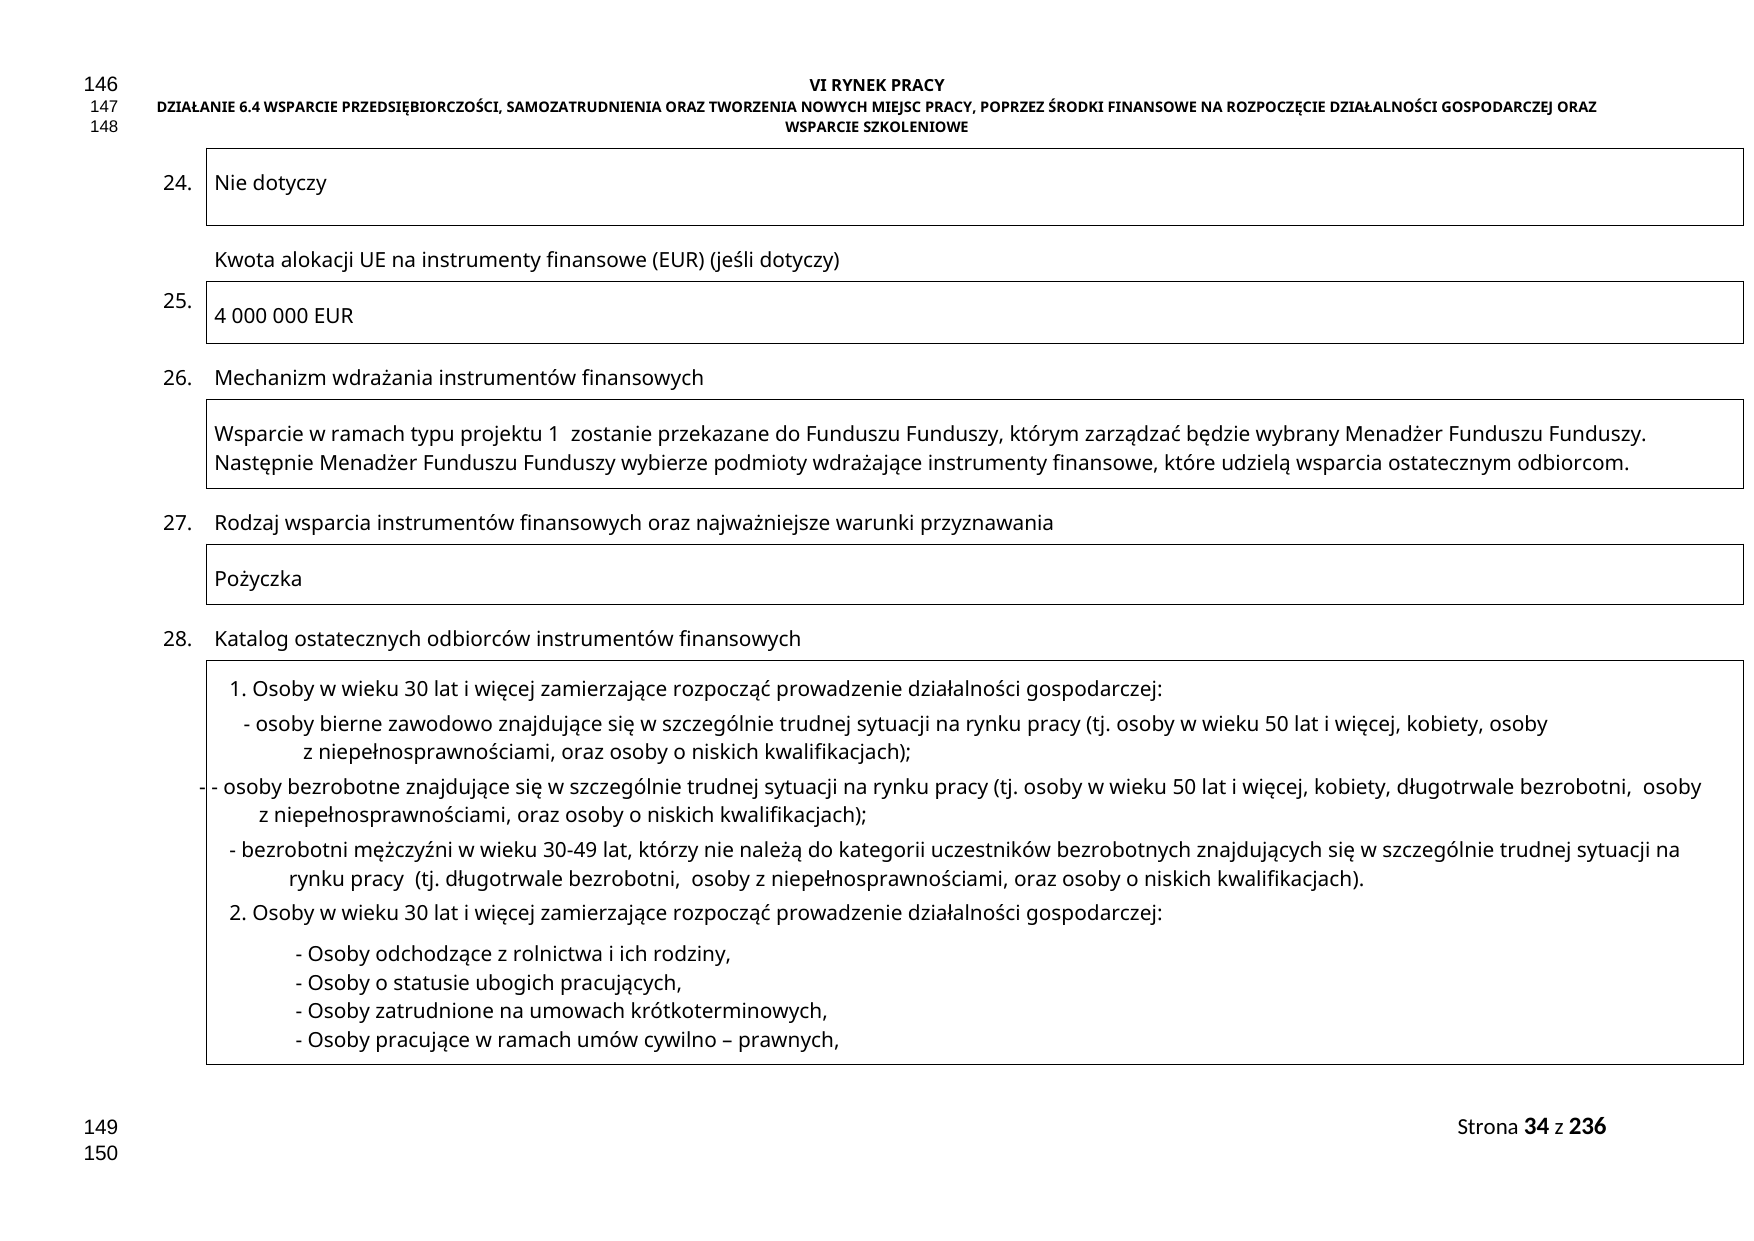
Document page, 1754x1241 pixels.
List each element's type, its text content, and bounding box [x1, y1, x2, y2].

table_cell Rodzaj wsparcia instrumentów finansowych oraz najważniejsze warunki przyznawania [207, 489, 1743, 543]
table_cell [118, 148, 206, 224]
table_cell 4 000 000 EUR [207, 282, 1743, 342]
table_cell Katalog ostatecznych odbiorców instrumentów finansowych [207, 605, 1743, 660]
table_cell Wsparcie w ramach typu projektu 1 zostanie przekazane do Funduszu Funduszy, którym zarządzać będzie wybrany Menadżer Funduszu Funduszy. Następnie Menadżer Funduszu Funduszy wybierze podmioty wdrażające instrumenty finansowe, które udzielą wsparcia ostatecznym odbiorcom. [207, 400, 1743, 487]
table_cell [118, 488, 207, 604]
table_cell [207, 661, 1743, 1064]
table_cell Pożyczka [207, 545, 1743, 604]
table_cell Mechanizm wdrażania instrumentów finansowych [207, 344, 1743, 399]
table_cell [118, 343, 207, 487]
table_cell [118, 225, 207, 342]
table_cell Kwota alokacji UE na instrumenty finansowe (EUR) (jeśli dotyczy) [207, 226, 1743, 281]
table_cell Nie dotyczy [207, 149, 1743, 224]
table_cell [118, 604, 207, 1064]
